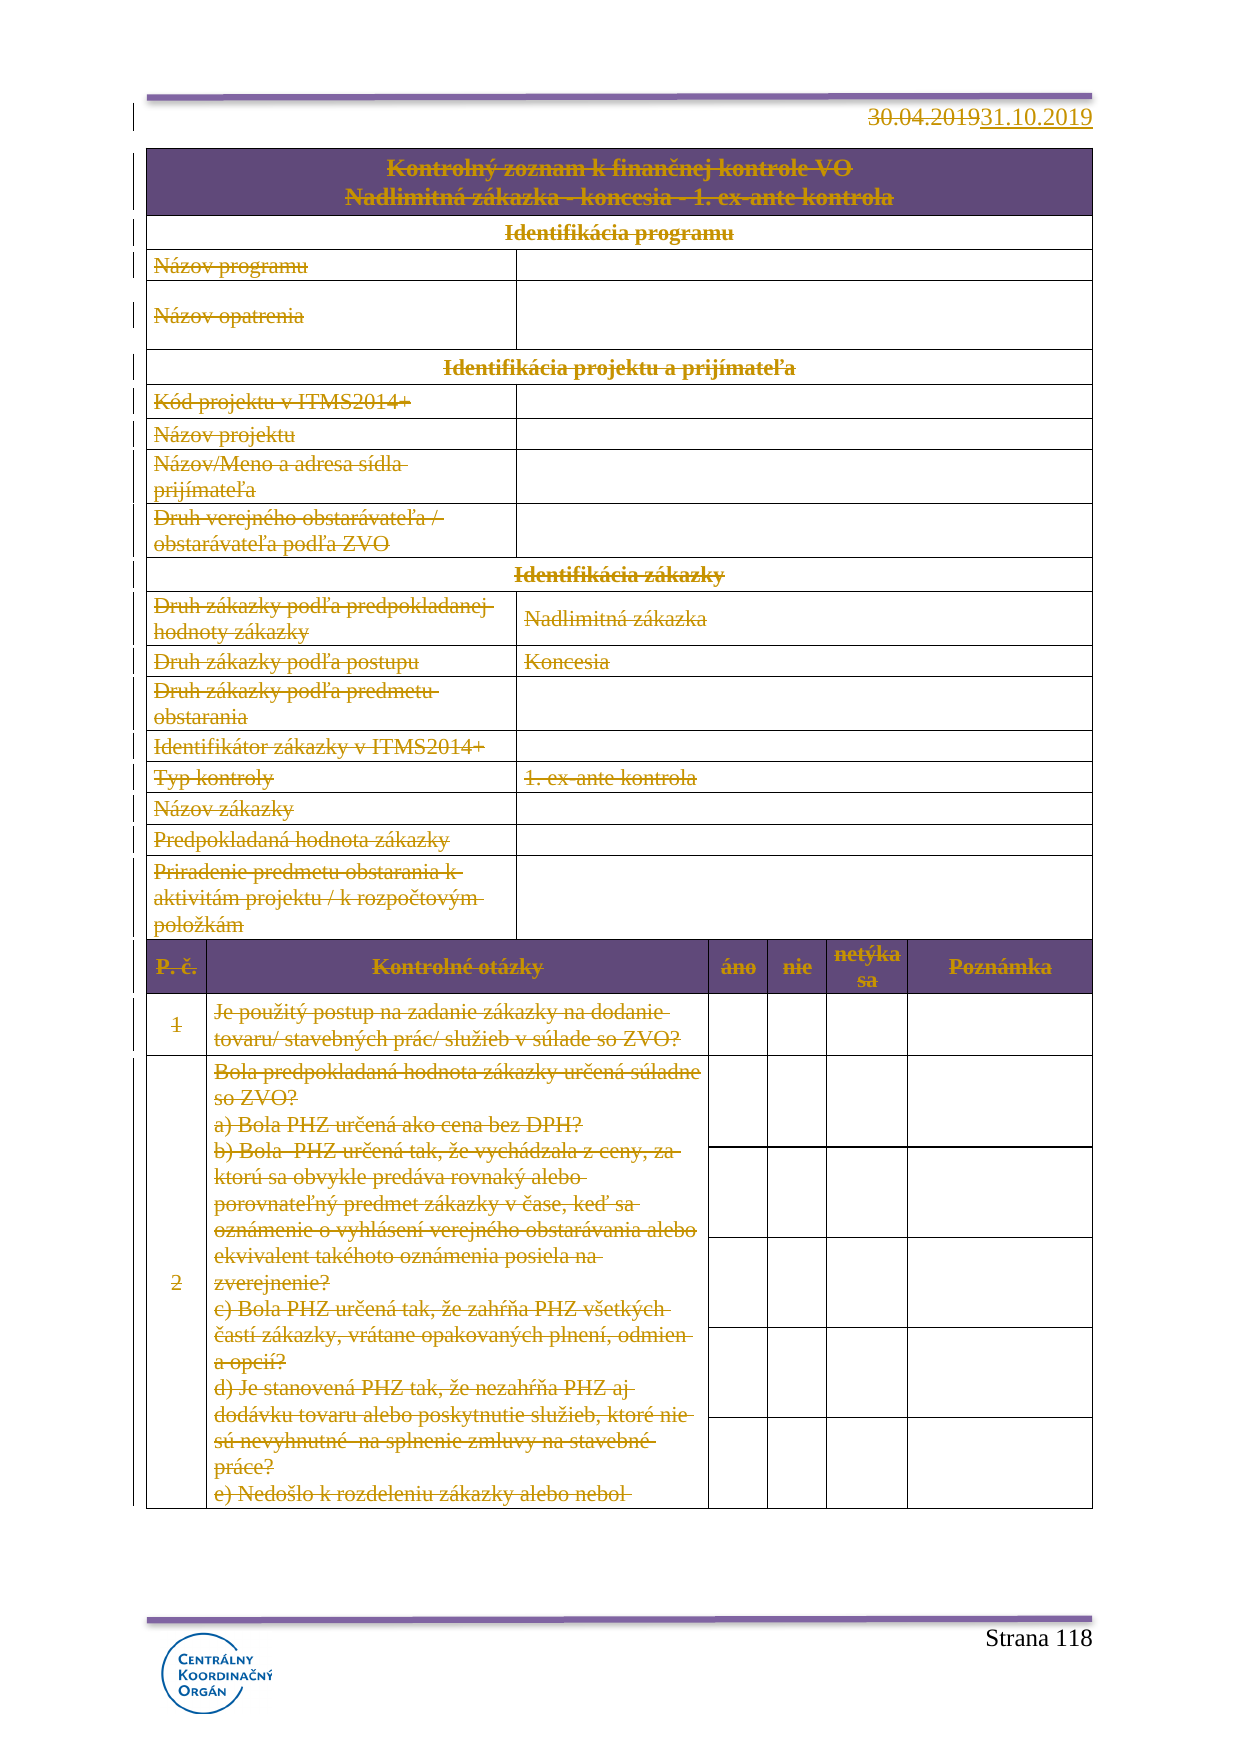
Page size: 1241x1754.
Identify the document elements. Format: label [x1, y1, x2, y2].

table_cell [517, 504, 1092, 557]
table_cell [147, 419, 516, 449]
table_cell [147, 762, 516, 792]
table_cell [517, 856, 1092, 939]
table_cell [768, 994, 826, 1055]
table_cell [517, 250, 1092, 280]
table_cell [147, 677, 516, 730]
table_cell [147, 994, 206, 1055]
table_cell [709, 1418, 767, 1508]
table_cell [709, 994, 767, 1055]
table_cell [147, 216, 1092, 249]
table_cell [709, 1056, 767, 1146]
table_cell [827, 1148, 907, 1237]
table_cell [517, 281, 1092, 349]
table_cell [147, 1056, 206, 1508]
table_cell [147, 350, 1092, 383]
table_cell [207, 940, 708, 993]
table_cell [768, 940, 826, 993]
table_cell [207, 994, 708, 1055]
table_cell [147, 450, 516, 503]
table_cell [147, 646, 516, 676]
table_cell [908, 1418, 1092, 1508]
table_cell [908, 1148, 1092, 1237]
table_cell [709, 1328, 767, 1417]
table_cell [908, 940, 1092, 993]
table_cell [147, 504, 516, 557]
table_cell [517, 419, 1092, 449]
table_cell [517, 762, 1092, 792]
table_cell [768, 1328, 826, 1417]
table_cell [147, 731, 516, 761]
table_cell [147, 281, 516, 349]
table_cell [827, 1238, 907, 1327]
picture [159, 1631, 272, 1713]
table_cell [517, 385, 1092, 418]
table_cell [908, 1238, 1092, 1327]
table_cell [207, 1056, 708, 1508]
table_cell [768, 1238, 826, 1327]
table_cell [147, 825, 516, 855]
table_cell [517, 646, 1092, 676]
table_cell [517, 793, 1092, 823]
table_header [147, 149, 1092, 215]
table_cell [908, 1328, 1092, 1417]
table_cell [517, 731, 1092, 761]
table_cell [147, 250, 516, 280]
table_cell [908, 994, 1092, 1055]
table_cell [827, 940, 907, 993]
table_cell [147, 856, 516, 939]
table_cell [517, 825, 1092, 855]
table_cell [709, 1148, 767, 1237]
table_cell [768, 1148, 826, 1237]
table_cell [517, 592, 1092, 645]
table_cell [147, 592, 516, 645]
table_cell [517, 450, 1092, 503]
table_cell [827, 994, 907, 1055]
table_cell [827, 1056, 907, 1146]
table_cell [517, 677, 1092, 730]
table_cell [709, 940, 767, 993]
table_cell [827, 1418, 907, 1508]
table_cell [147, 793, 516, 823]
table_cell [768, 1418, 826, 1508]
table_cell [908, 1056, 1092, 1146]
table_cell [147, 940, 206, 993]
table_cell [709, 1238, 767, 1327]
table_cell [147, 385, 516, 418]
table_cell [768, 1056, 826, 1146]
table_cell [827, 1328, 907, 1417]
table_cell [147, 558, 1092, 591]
